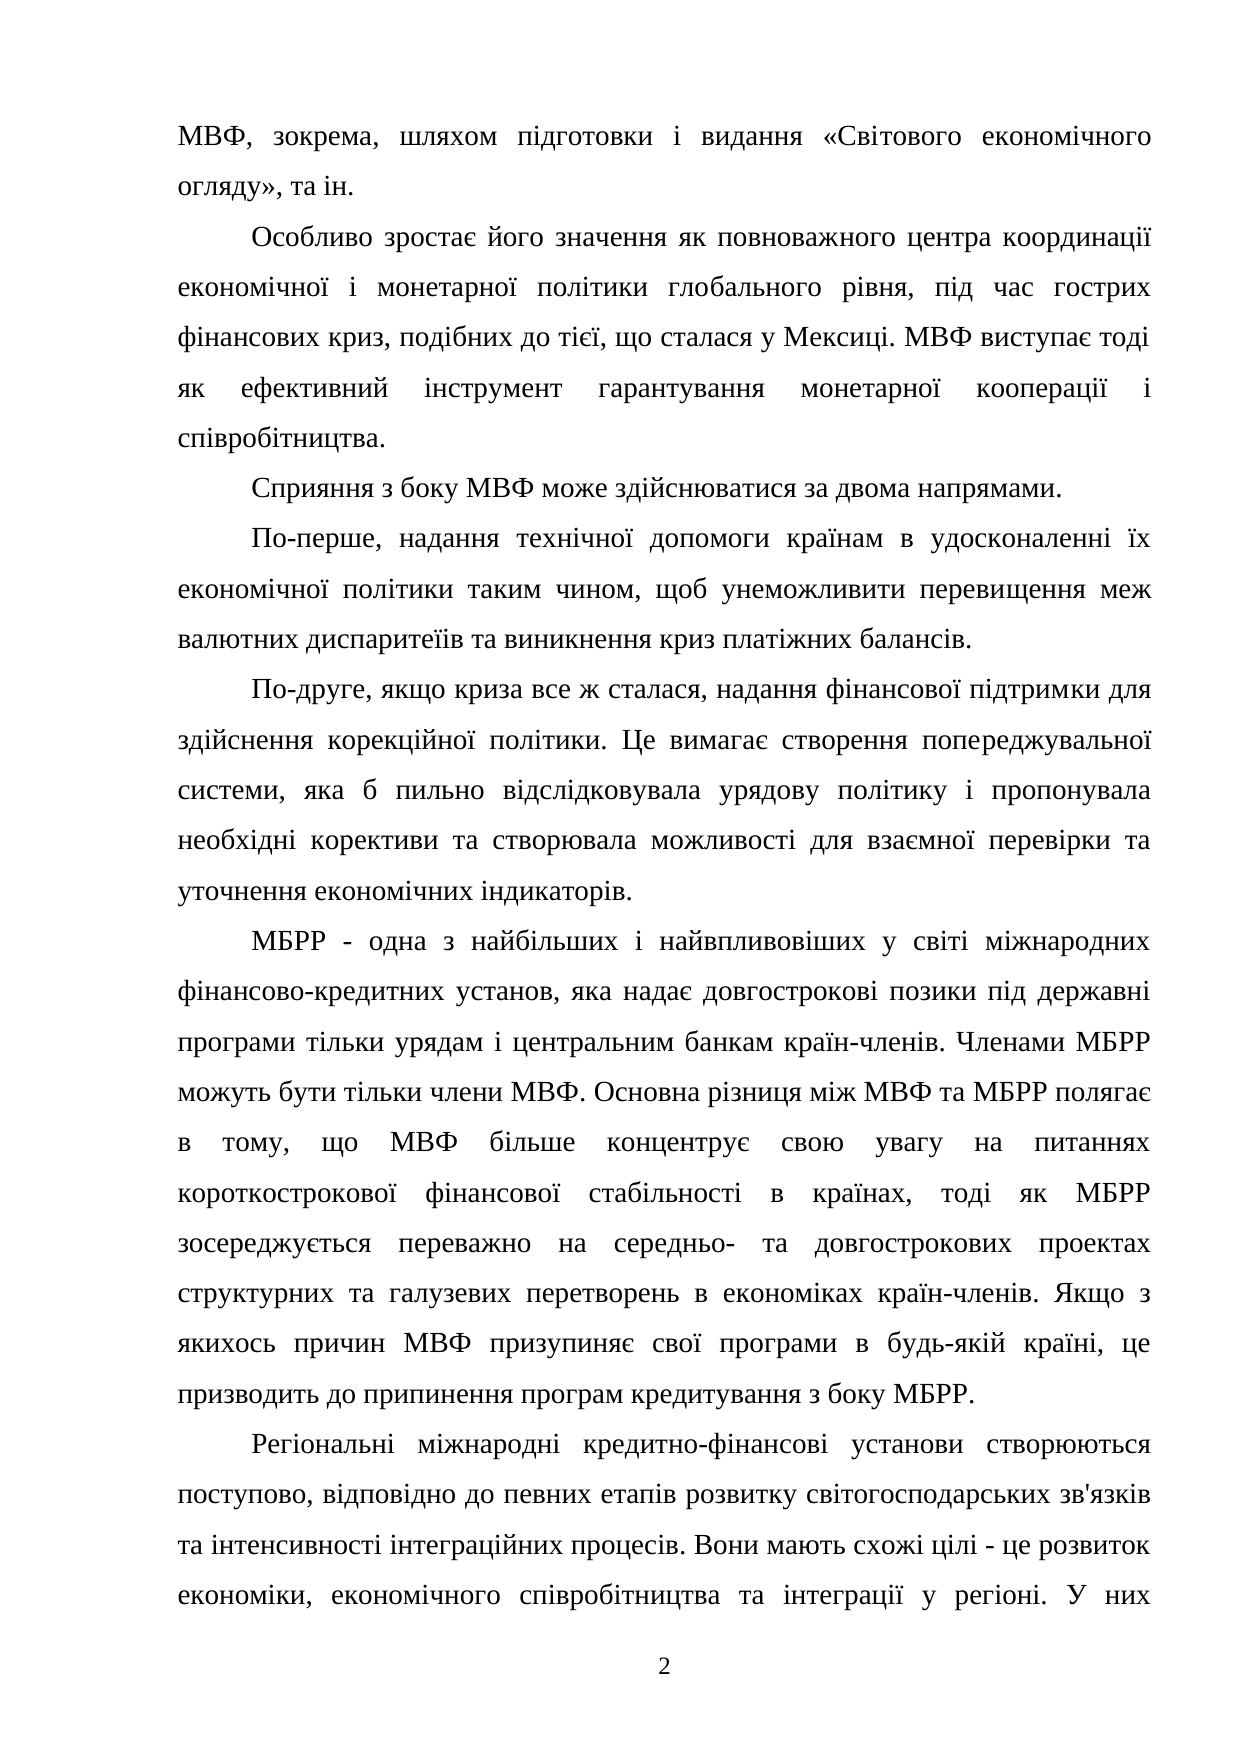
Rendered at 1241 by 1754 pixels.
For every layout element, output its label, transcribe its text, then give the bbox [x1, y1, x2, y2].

text МБРР - одна з найбільших і найвпливовіших у світі міжнародних фінансово-кредитних установ, яка надає довгострокові позики під державні програми тільки урядам і центральним банкам країн-членів. Членами МБРР можуть бути тільки члени МВФ. Основна різниця між МВФ та МБРР полягає в тому, що МВФ більше концентрує свою увагу на питаннях короткострокової фінансової стабільності в країнах, тоді як МБРР зосереджується переважно на середньо- та довгострокових проектах структурних та галузевих перетворень в економіках країн-членів. Якщо з якихось причин МВФ призупиняє свої програми в будь-якій країні, це призводить до припинення програм кредитування з боку МБРР. [177, 923, 1152, 1409]
text Сприяння з боку МВФ може здійснюватися за двома напрямами. [177, 470, 1152, 504]
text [177, 1426, 1152, 1611]
text Особливо зростає його значення як повноважного центра координації економічної і монетарної політики глобального рівня, під час гострих фінансових криз, подібних до тієї, що сталася у Мексиці. МВФ виступає тоді як ефективний інструмент гарантування монетарної кооперації і співробітництва. [177, 219, 1152, 453]
text По-перше, надання технічної допомоги країнам в удосконаленні їх економічної політики таким чином, щоб унеможливити перевищення меж валютних диспаритеїів та виникнення криз платіжних балансів. [177, 521, 1152, 655]
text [177, 118, 1152, 202]
text По-друге, якщо криза все ж сталася, надання фінансової підтримки для здійснення корекційної політики. Це вимагає створення попереджувальної системи, яка б пильно відслідковувала урядову політику і пропонувала необхідні корективи та створювала можливості для взаємної перевірки та уточнення економічних індикаторів. [177, 672, 1152, 906]
